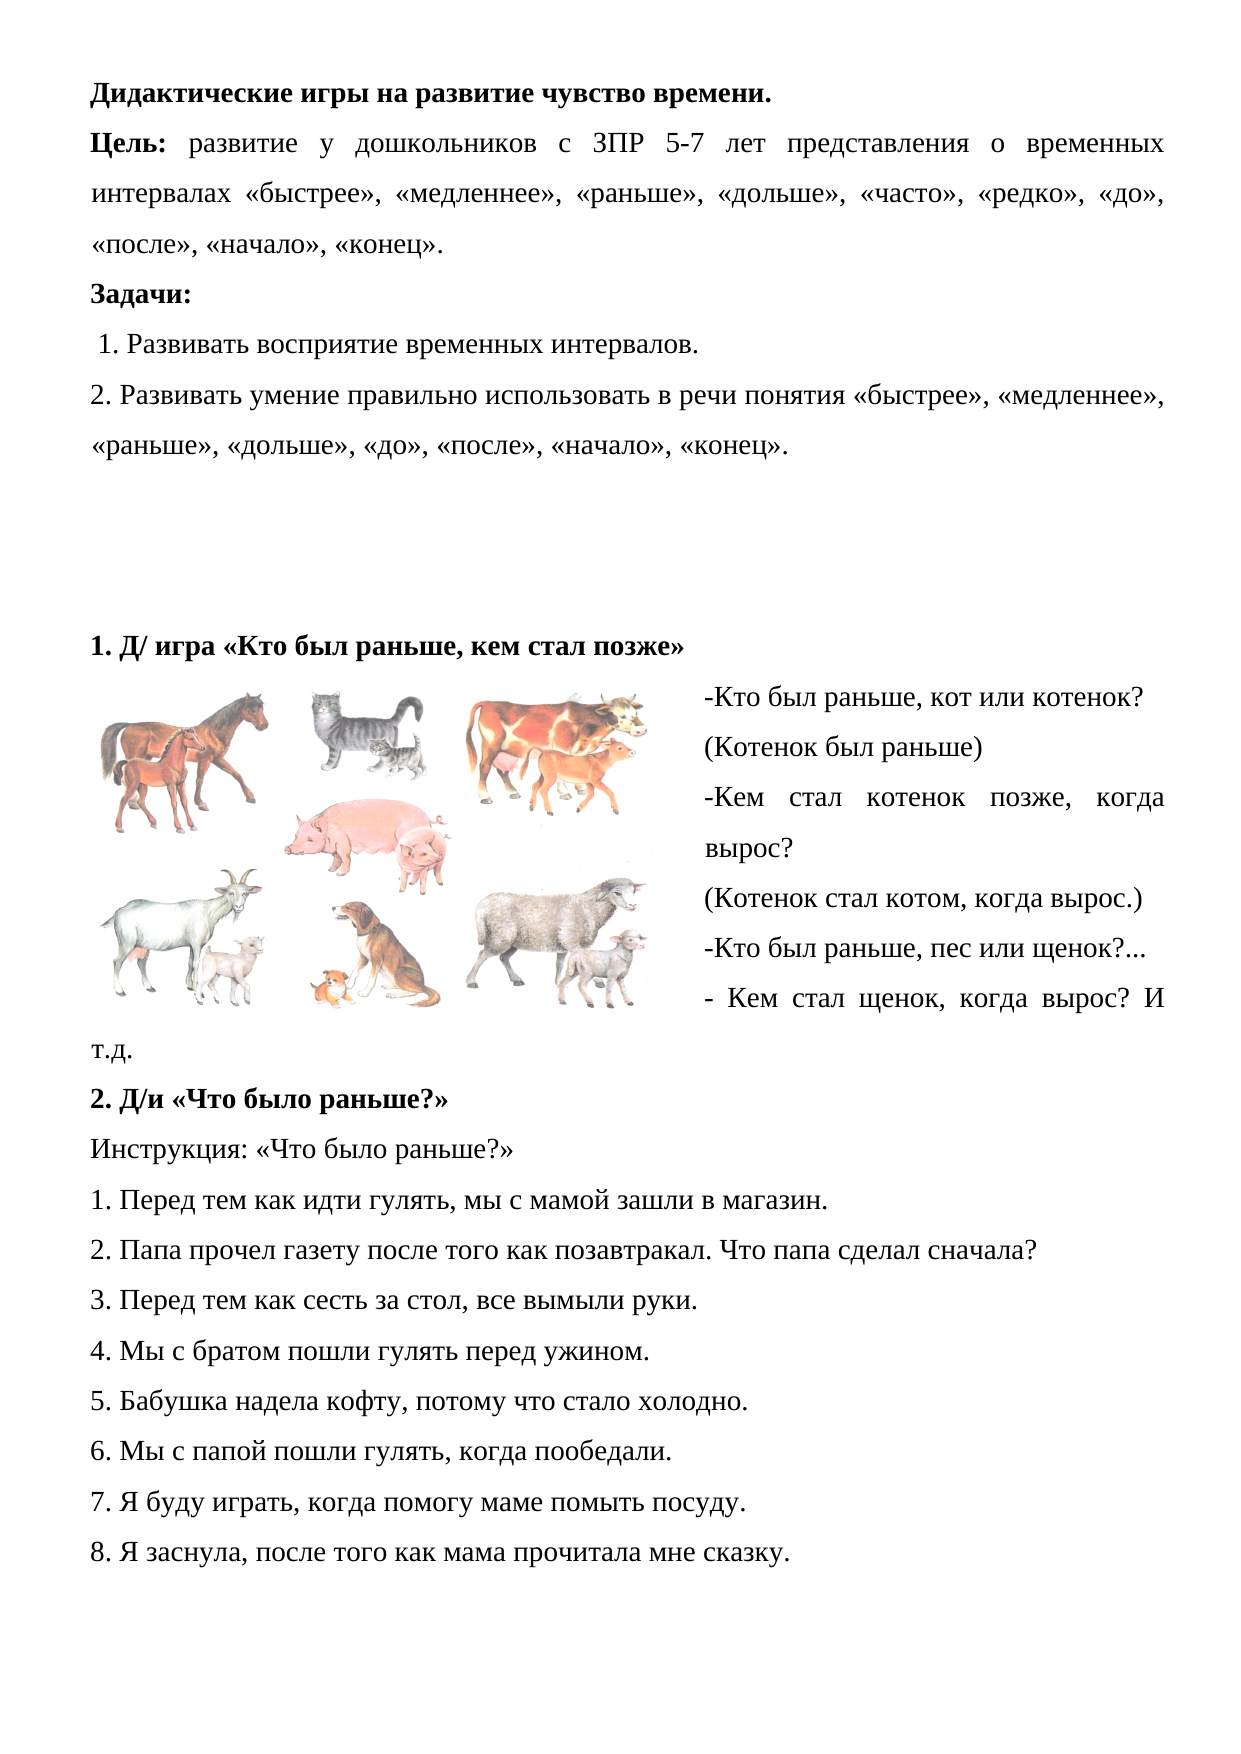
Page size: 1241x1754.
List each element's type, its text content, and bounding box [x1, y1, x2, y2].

list - Кем стал щенок, когда вырос? И т.д. [90, 981, 1165, 1064]
list Инструкция: «Что было раньше?» [90, 1132, 1165, 1165]
list 1. Развивать восприятие временных интервалов. [90, 327, 1165, 360]
list 8. Я заснула, после того как мама прочитала мне сказку. [90, 1534, 1165, 1568]
list Дидактические игры на развитие чувство времени. [90, 75, 1165, 108]
list -Кем стал котенок позже, когда вырос? [669, 779, 1165, 863]
picture [82, 684, 669, 1013]
list 6. Мы с папой пошли гулять, когда пообедали. [90, 1433, 1165, 1467]
list 4. Мы с братом пошли гулять перед ужином. [90, 1333, 1165, 1366]
list 2. Д/и «Что было раньше?» [90, 1081, 1165, 1115]
list 5. Бабушка надела кофту, потому что стало холодно. [90, 1383, 1165, 1417]
list 3. Перед тем как сесть за стол, все вымыли руки. [90, 1282, 1165, 1316]
list 1. Д/ игра «Кто был раньше, кем стал позже» [90, 628, 1165, 662]
list 7. Я буду играть, когда помогу маме помыть посуду. [90, 1484, 1165, 1517]
list -Кто был раньше, кот или котенок? [90, 679, 1165, 712]
list Цель: развитие у дошкольников с ЗПР 5-7 лет представления о временных интервалах «быстрее», «медленнее», «раньше», «дольше», «часто», «редко», «до», «после», «начало», «конец». [90, 125, 1165, 259]
list (Котенок стал котом, когда вырос.) [669, 880, 1165, 913]
list -Кто был раньше, пес или щенок?... [669, 930, 1165, 964]
list 1. Перед тем как идти гулять, мы с мамой зашли в магазин. [90, 1182, 1165, 1215]
list Задачи: [90, 276, 1165, 310]
list 2. Папа прочел газету после того как позавтракал. Что папа сделал сначала? [90, 1232, 1165, 1266]
list 2. Развивать умение правильно использовать в речи понятия «быстрее», «медленнее», «раньше», «дольше», «до», «после», «начало», «конец». [90, 377, 1165, 461]
list (Котенок был раньше) [669, 729, 1165, 763]
